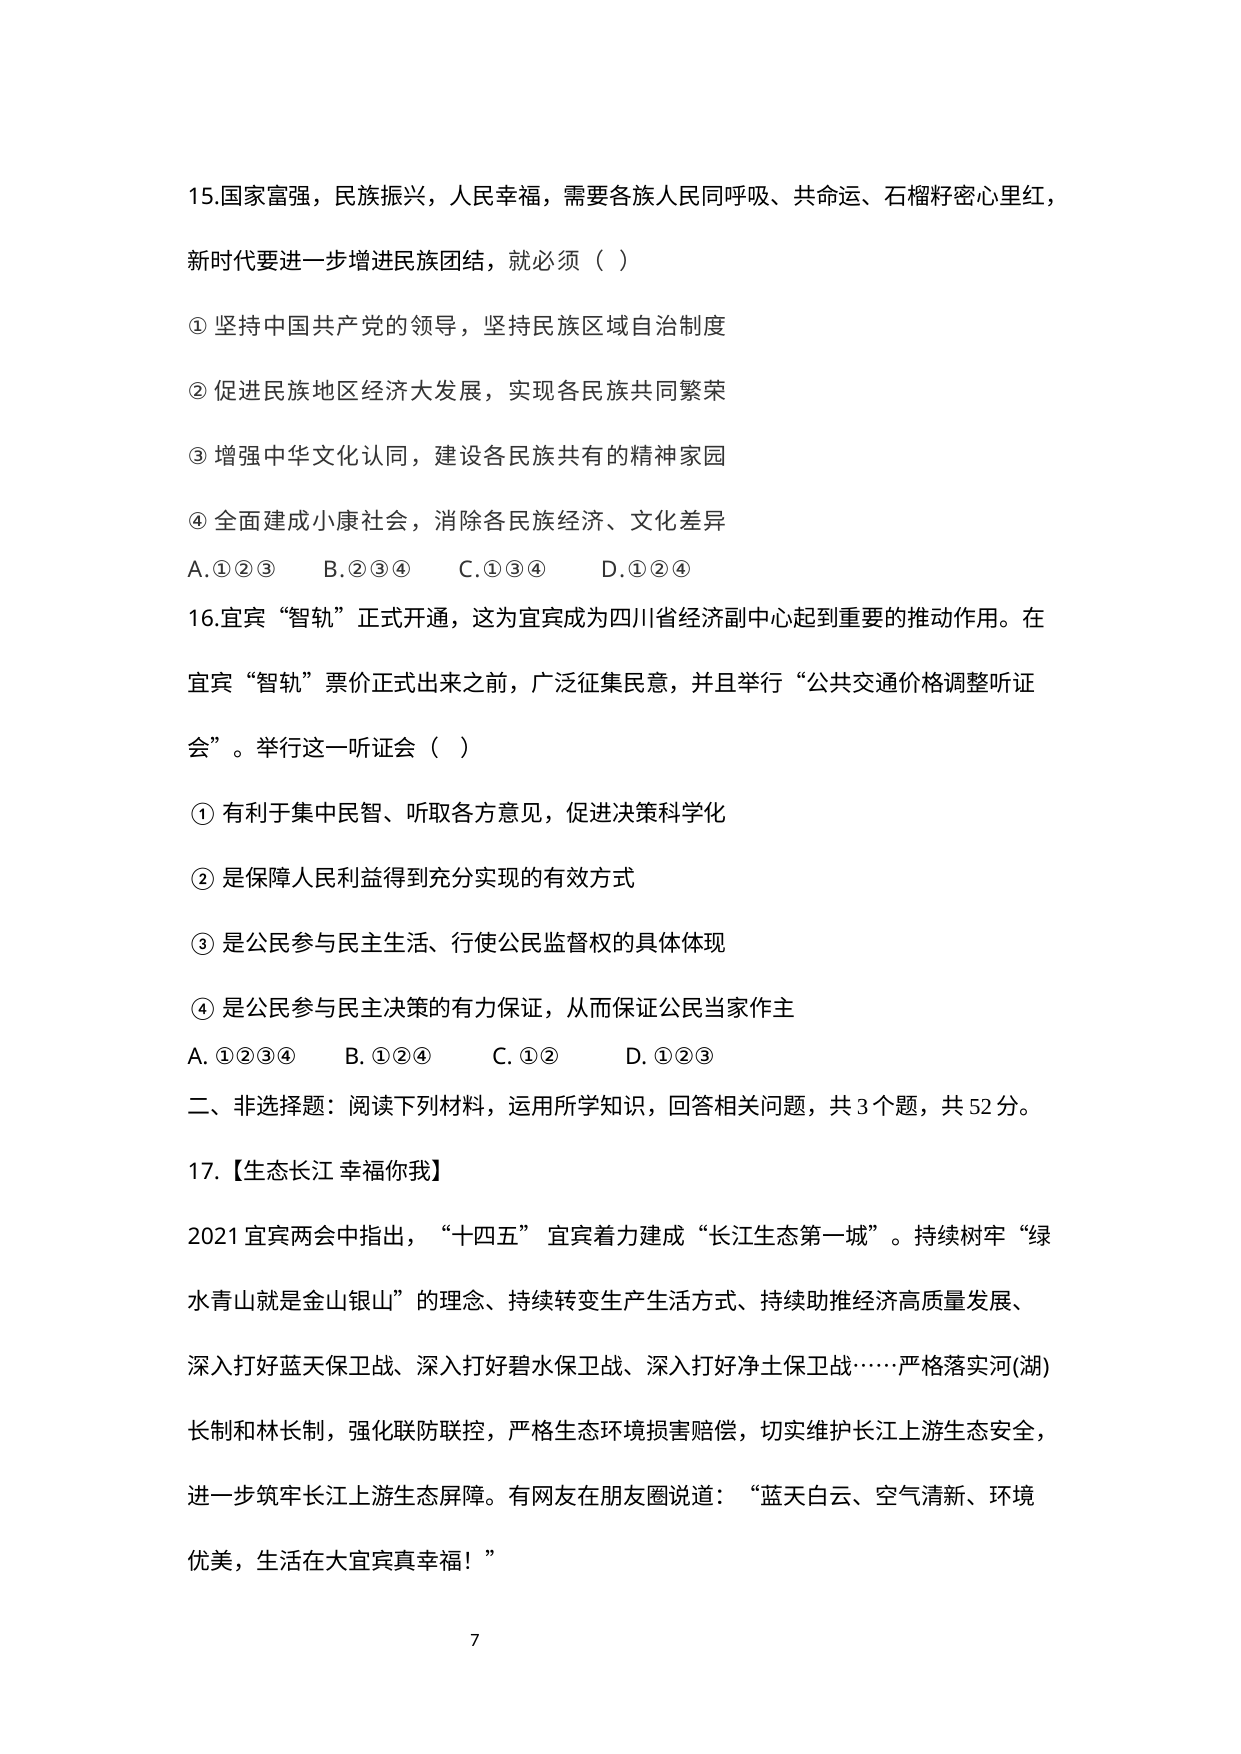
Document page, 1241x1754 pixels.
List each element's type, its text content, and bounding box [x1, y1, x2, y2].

text ②促进民族地区经济大发展，实现各民族共同繁荣 [187, 357, 1053, 422]
text 15.国家富强，民族振兴，人民幸福，需要各族人民同呼吸、共命运、石榴籽密心里红，新时代要进一步增进民族团结，就必须（ ） [187, 162, 1053, 292]
text ②是保障人民利益得到充分实现的有效方式 [187, 844, 1053, 909]
text 16.宜宾“智轨”正式开通，这为宜宾成为四川省经济副中心起到重要的推动作用。在宜宾“智轨”票价正式出来之前，广泛征集民意，并且举行“公共交通价格调整听证会”。举行这一听证会（ ） [187, 584, 1053, 779]
text ④全面建成小康社会，消除各民族经济、文化差异 [187, 487, 1053, 552]
text A.①②③ B.②③④ C.①③④ D.①②④ [187, 552, 1053, 584]
text 17.【生态长江 幸福你我】 [187, 1137, 1053, 1202]
text ④是公民参与民主决策的有力保证，从而保证公民当家作主 [187, 974, 1053, 1039]
list ①②③④ B. ①②④ C. ①② D. ①②③ [187, 1039, 1053, 1072]
text ③是公民参与民主生活、行使公民监督权的具体体现 [187, 909, 1053, 974]
text ①有利于集中民智、听取各方意见，促进决策科学化 [187, 779, 1053, 844]
text 2021宜宾两会中指出，“十四五” 宜宾着力建成“长江生态第一城”。持续树牢“绿水青山就是金山银山”的理念、持续转变生产生活方式、持续助推经济高质量发展、深入打好蓝天保卫战、深入打好碧水保卫战、深入打好净土保卫战……严格落实河(湖)长制和林长制，强化联防联控，严格生态环境损害赔偿，切实维护长江上游生态安全，进一步筑牢长江上游生态屏障。有网友在朋友圈说道：“蓝天白云、空气清新、环境优美，生活在大宜宾真幸福！” [187, 1202, 1053, 1592]
text ①坚持中国共产党的领导，坚持民族区域自治制度 [187, 292, 1053, 357]
text 二、非选择题：阅读下列材料，运用所学知识，回答相关问题，共3个题，共52分。 [187, 1072, 1053, 1137]
text ③增强中华文化认同，建设各民族共有的精神家园 [187, 422, 1053, 487]
